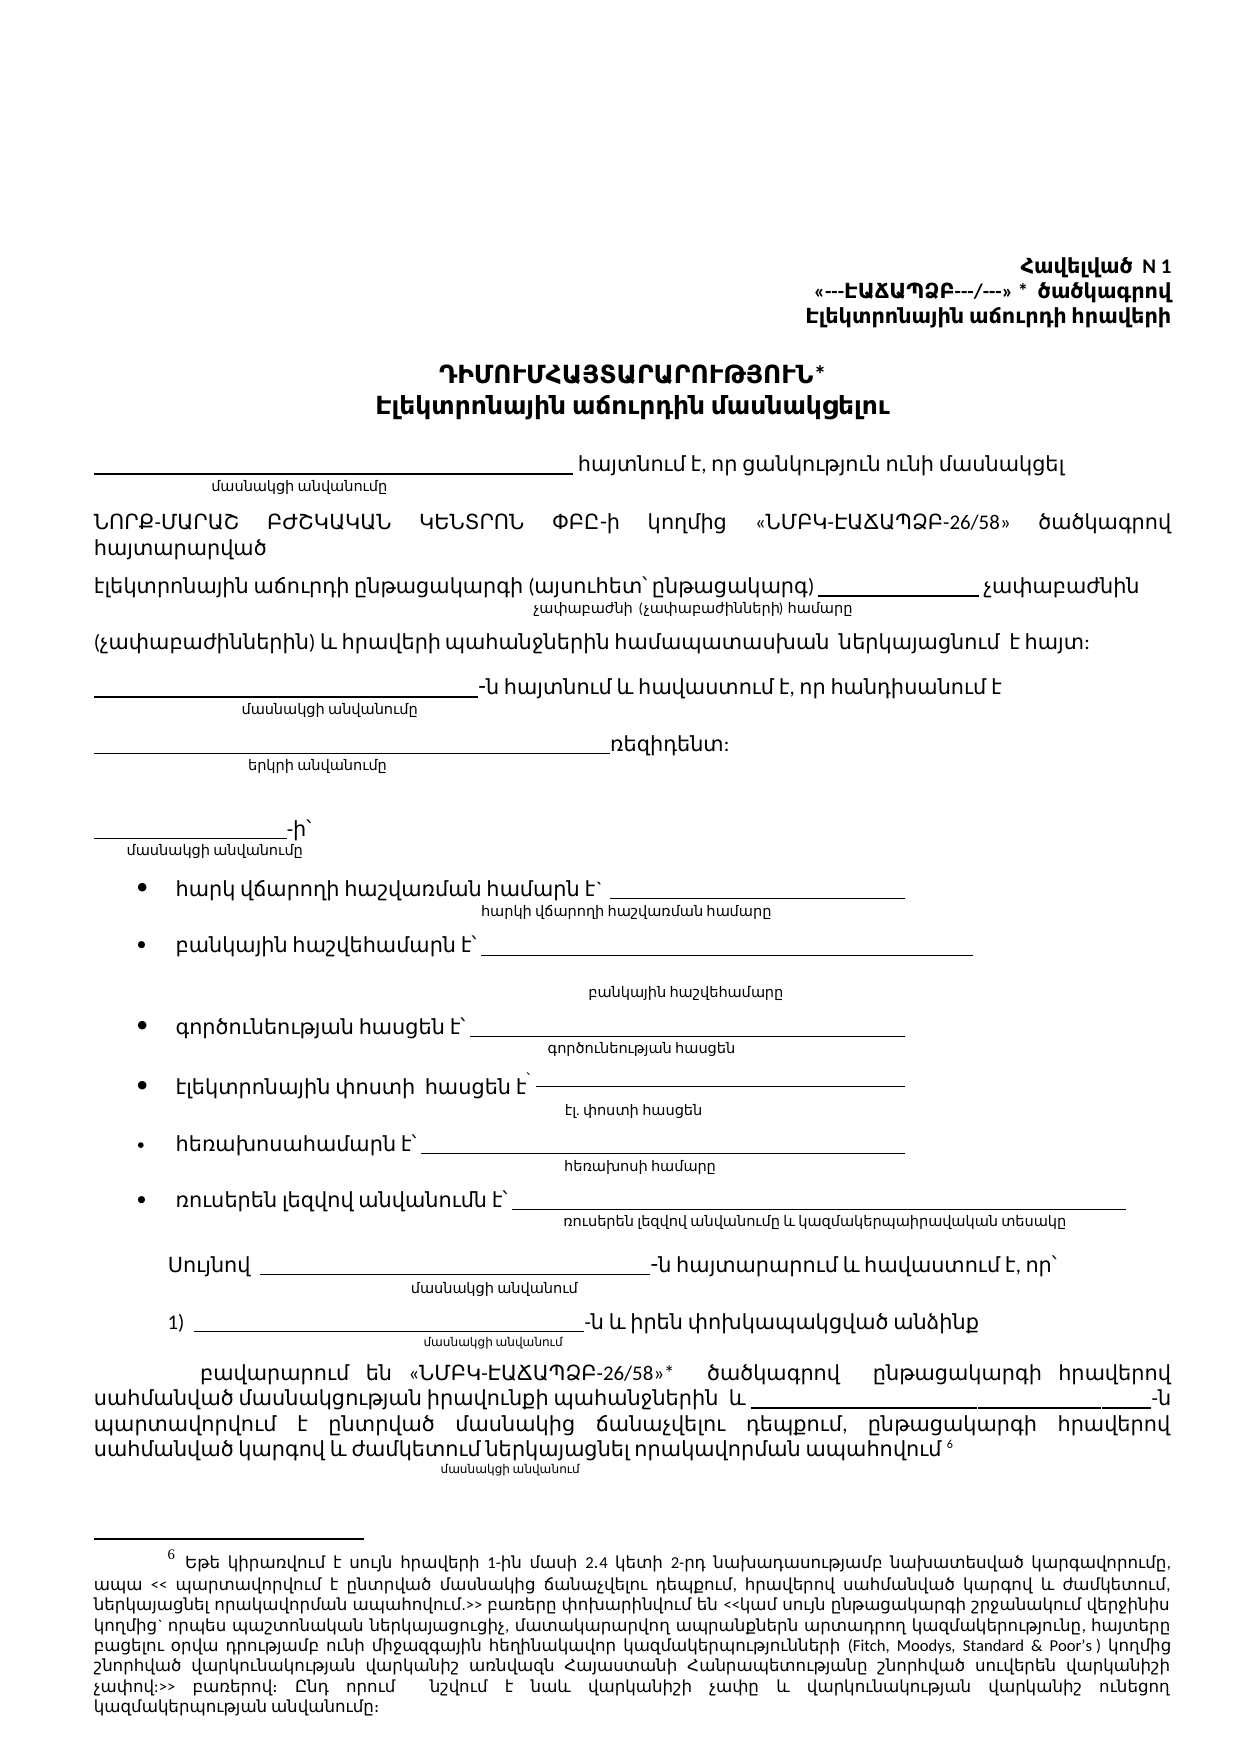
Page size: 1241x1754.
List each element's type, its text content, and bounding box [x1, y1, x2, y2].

text Հավելված N 1 [94, 253, 1171, 278]
text հեռախոսի համարը [462, 1157, 1171, 1187]
text մասնակցի անվանումը [94, 701, 1171, 731]
list ռուսերեն լեզվով անվանումն է՝ [138, 1187, 1171, 1213]
list բանկային հաշվեհամարն է՝ [138, 933, 1171, 983]
text մասնակցի անվանում [94, 1462, 1171, 1487]
text չափաբաժնի (չափաբաժինների) համարը [94, 599, 1171, 629]
text մասնակցի անվանումը [94, 477, 1171, 507]
text բանկային հաշվեհամարը [94, 983, 1171, 1014]
text հարկի վճարողի հաշվառման համարը [94, 902, 1171, 933]
list հեռախոսահամարն է՝ [138, 1131, 1171, 1157]
text մասնակցի անվանումը [94, 841, 1171, 872]
text ԴԻՄՈՒՄՀԱՅՏԱՐԱՐՈՒԹՅՈՒՆ* [94, 360, 1171, 390]
text մասնակցի անվանում [94, 1279, 1171, 1309]
subtitle Էլեկտրոնային աճուրդին մասնակցելու [94, 390, 1171, 421]
text էլ. փոստի հասցեն [94, 1101, 1171, 1131]
text մասնակցի անվանում [94, 1335, 1171, 1360]
list գործունեության հասցեն է՝ [138, 1014, 1171, 1040]
text -ն հայտնում և հավաստում է, որ հանդիսանում է [94, 670, 1171, 701]
text ՆՈՐՔ-ՄԱՐԱՇ ԲԺՇԿԱԿԱՆ ԿԵՆՏՐՈՆ ՓԲԸ-ի կողմից «ՆՄԲԿ-ԷԱՃԱՊՁԲ-26/58» ծածկագրով հայտարարված [94, 507, 1171, 561]
text հայտնում է, որ ցանկություն ունի մասնակցել [94, 451, 1171, 477]
text էլեկտրոնային աճուրդի ընթացակարգի (այսուհետ՝ ընթացակարգ) չափաբաժնին [94, 573, 1171, 599]
text -ի՝ [94, 816, 1171, 841]
text ռուսերեն լեզվով անվանումը և կազմակերպաիրավական տեսակը [94, 1213, 1171, 1243]
text ռեզիդենտ: [94, 731, 1171, 756]
text «---ԷԱՃԱՊՁԲ---/---» * ծածկագրով [94, 278, 1171, 304]
text գործունեության հասցեն [94, 1040, 1171, 1070]
list հարկ վճարողի հաշվառման համարն է` [138, 872, 1171, 902]
text երկրի անվանումը [94, 756, 1171, 787]
text Սույնով -ն հայտարարում և հավաստում է, որ՝ [94, 1248, 1171, 1279]
text (չափաբաժիններին) և հրավերի պահանջներին համապատասխան ներկայացնում է հայտ: [94, 629, 1171, 655]
list էլեկտրոնային փոստի հասցեն է՝ [138, 1070, 1171, 1101]
text 1) -ն և իրեն փոխկապակցված անձինք [94, 1309, 1171, 1335]
text բավարարում են «ՆՄԲԿ-ԷԱՃԱՊՁԲ-26/58»* ծածկագրով ընթացակարգի հրավերով սահմանված մասնակցության իրավունքի պահանջներին և -ն պարտավորվում է ընտրված մասնակից ճանաչվելու դեպքում, ընթացակարգի հրավերով սահմանված կարգով և ժամկետում ներկայացնել որակավորման ապահովում [94, 1360, 1171, 1462]
text Էլեկտրոնային աճուրդի հրավերի [94, 304, 1171, 329]
